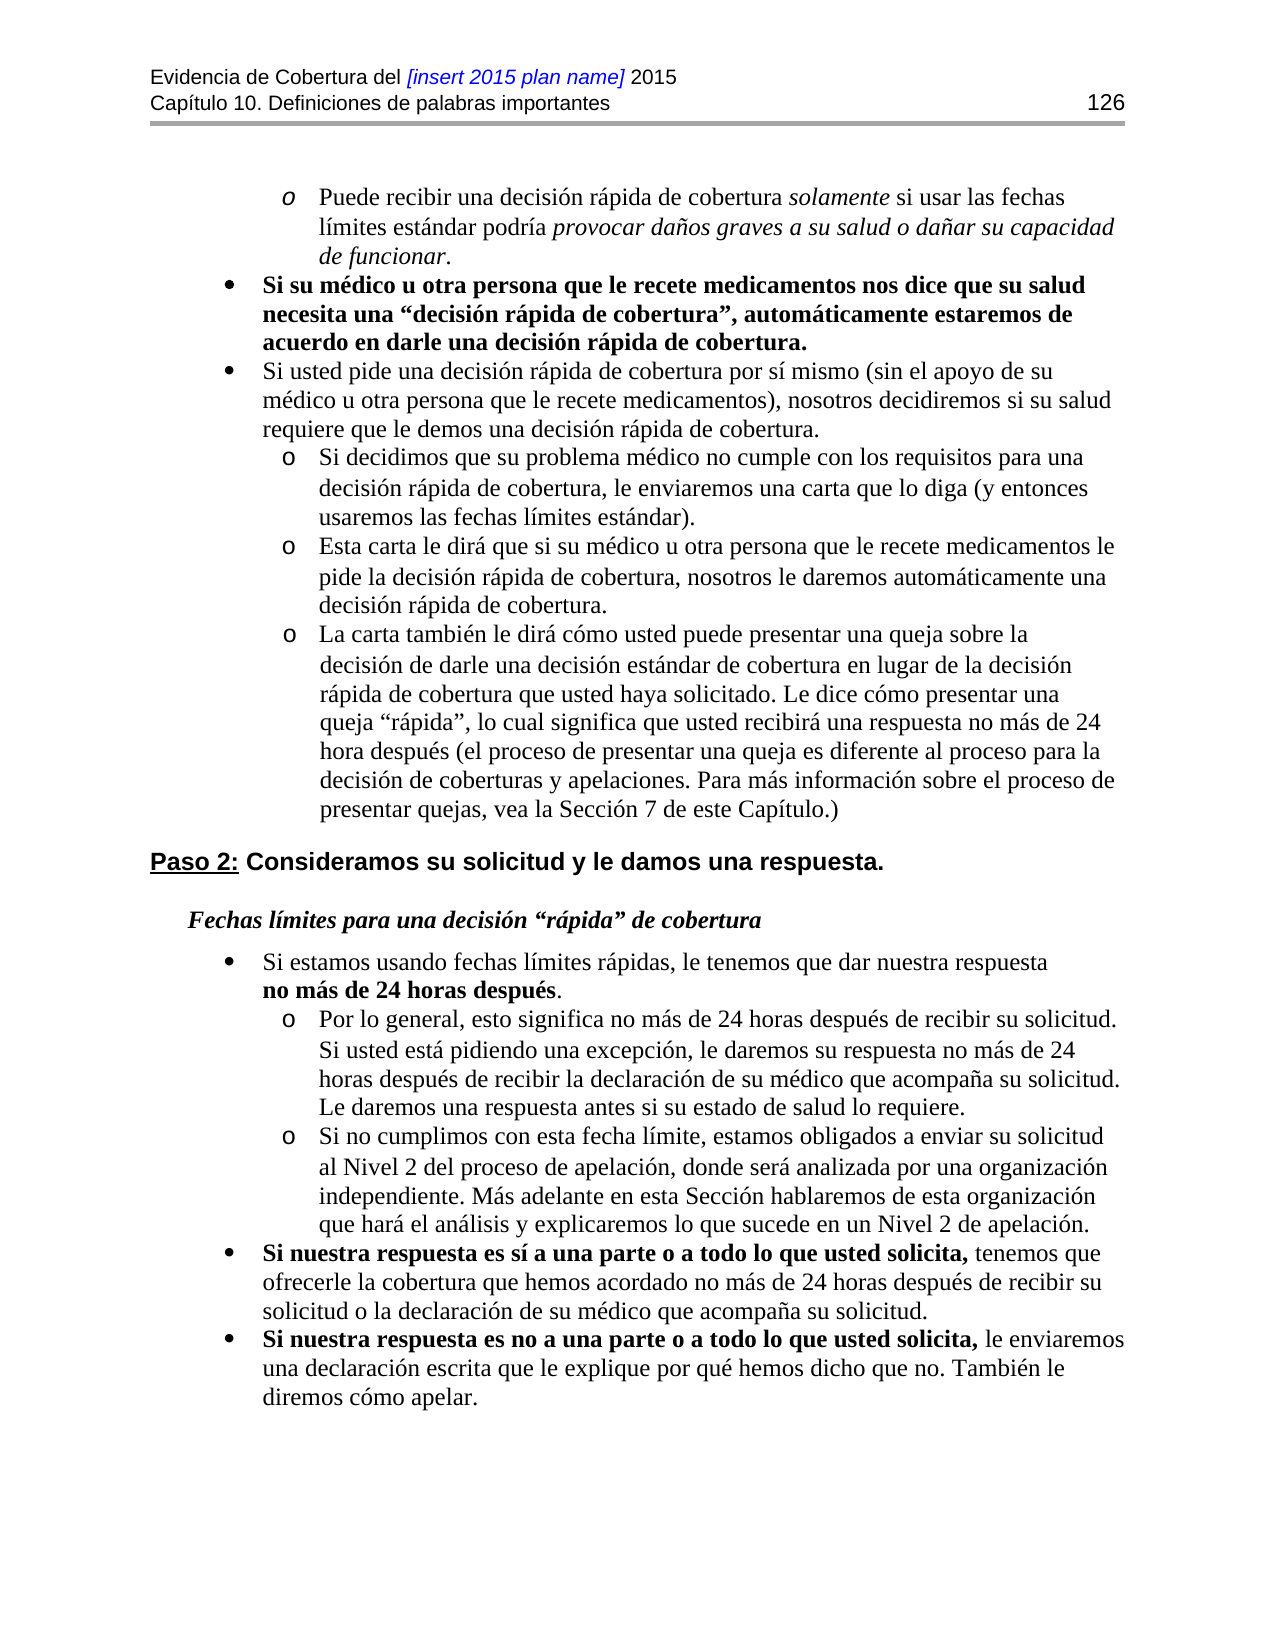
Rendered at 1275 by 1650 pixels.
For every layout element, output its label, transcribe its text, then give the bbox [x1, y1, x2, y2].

list Si nuestra respuesta es no a una parte o a todo lo que usted solicita, le enviaremos una declaración escrita que le explique por qué hemos dicho que no. También le diremos cómo apelar. [225, 1324, 1125, 1411]
list Esta carta le dirá que si su médico u otra persona que le recete medicamentos le pide la decisión rápida de cobertura, nosotros le daremos automáticamente una decisión rápida de cobertura. [281, 531, 1116, 619]
list Si estamos usando fechas límites rápidas, le tenemos que dar nuestra respuesta no más de 24 horas después. [225, 947, 1059, 1004]
subtitle Fechas límites para una decisión “rápida” de cobertura [187, 905, 1125, 934]
list Puede recibir una decisión rápida de cobertura solamente si usar las fechas límites estándar podría provocar daños graves a su salud o dañar su capacidad de funcionar. [281, 182, 1125, 270]
list Si usted pide una decisión rápida de cobertura por sí mismo (sin el apoyo de su médico u otra persona que le recete medicamentos), nosotros decidiremos si su salud requiere que le demos una decisión rápida de cobertura. [225, 356, 1125, 442]
list Si nuestra respuesta es sí a una parte o a todo lo que usted solicita, tenemos que ofrecerle la cobertura que hemos acordado no más de 24 horas después de recibir su solicitud o la declaración de su médico que acompaña su solicitud. [225, 1238, 1125, 1324]
list Si decidimos que su problema médico no cumple con los requisitos para una decisión rápida de cobertura, le enviaremos una carta que lo diga (y entonces usaremos las fechas límites estándar). [281, 442, 1116, 531]
subtitle Paso 2: Consideramos su solicitud y le damos una respuesta. [150, 847, 1125, 876]
list Si su médico u otra persona que le recete medicamentos nos dice que su salud necesita una “decisión rápida de cobertura”, automáticamente estaremos de acuerdo en darle una decisión rápida de cobertura. [225, 270, 1097, 356]
list La carta también le dirá cómo usted puede presentar una queja sobre la decisión de darle una decisión estándar de cobertura en lugar de la decisión rápida de cobertura que usted haya solicitado. Le dice cómo presentar una queja “rápida”, lo cual significa que usted recibirá una respuesta no más de 24 hora después (el proceso de presentar una queja es diferente al proceso para la decisión de coberturas y apelaciones. Para más información sobre el proceso de presentar quejas, vea la Sección 7 de este Capítulo.) [282, 619, 1116, 822]
list Por lo general, esto significa no más de 24 horas después de recibir su solicitud. Si usted está pidiendo una excepción, le daremos su respuesta no más de 24 horas después de recibir la declaración de su médico que acompaña su solicitud. Le daremos una respuesta antes si su estado de salud lo requiere. [281, 1004, 1125, 1121]
